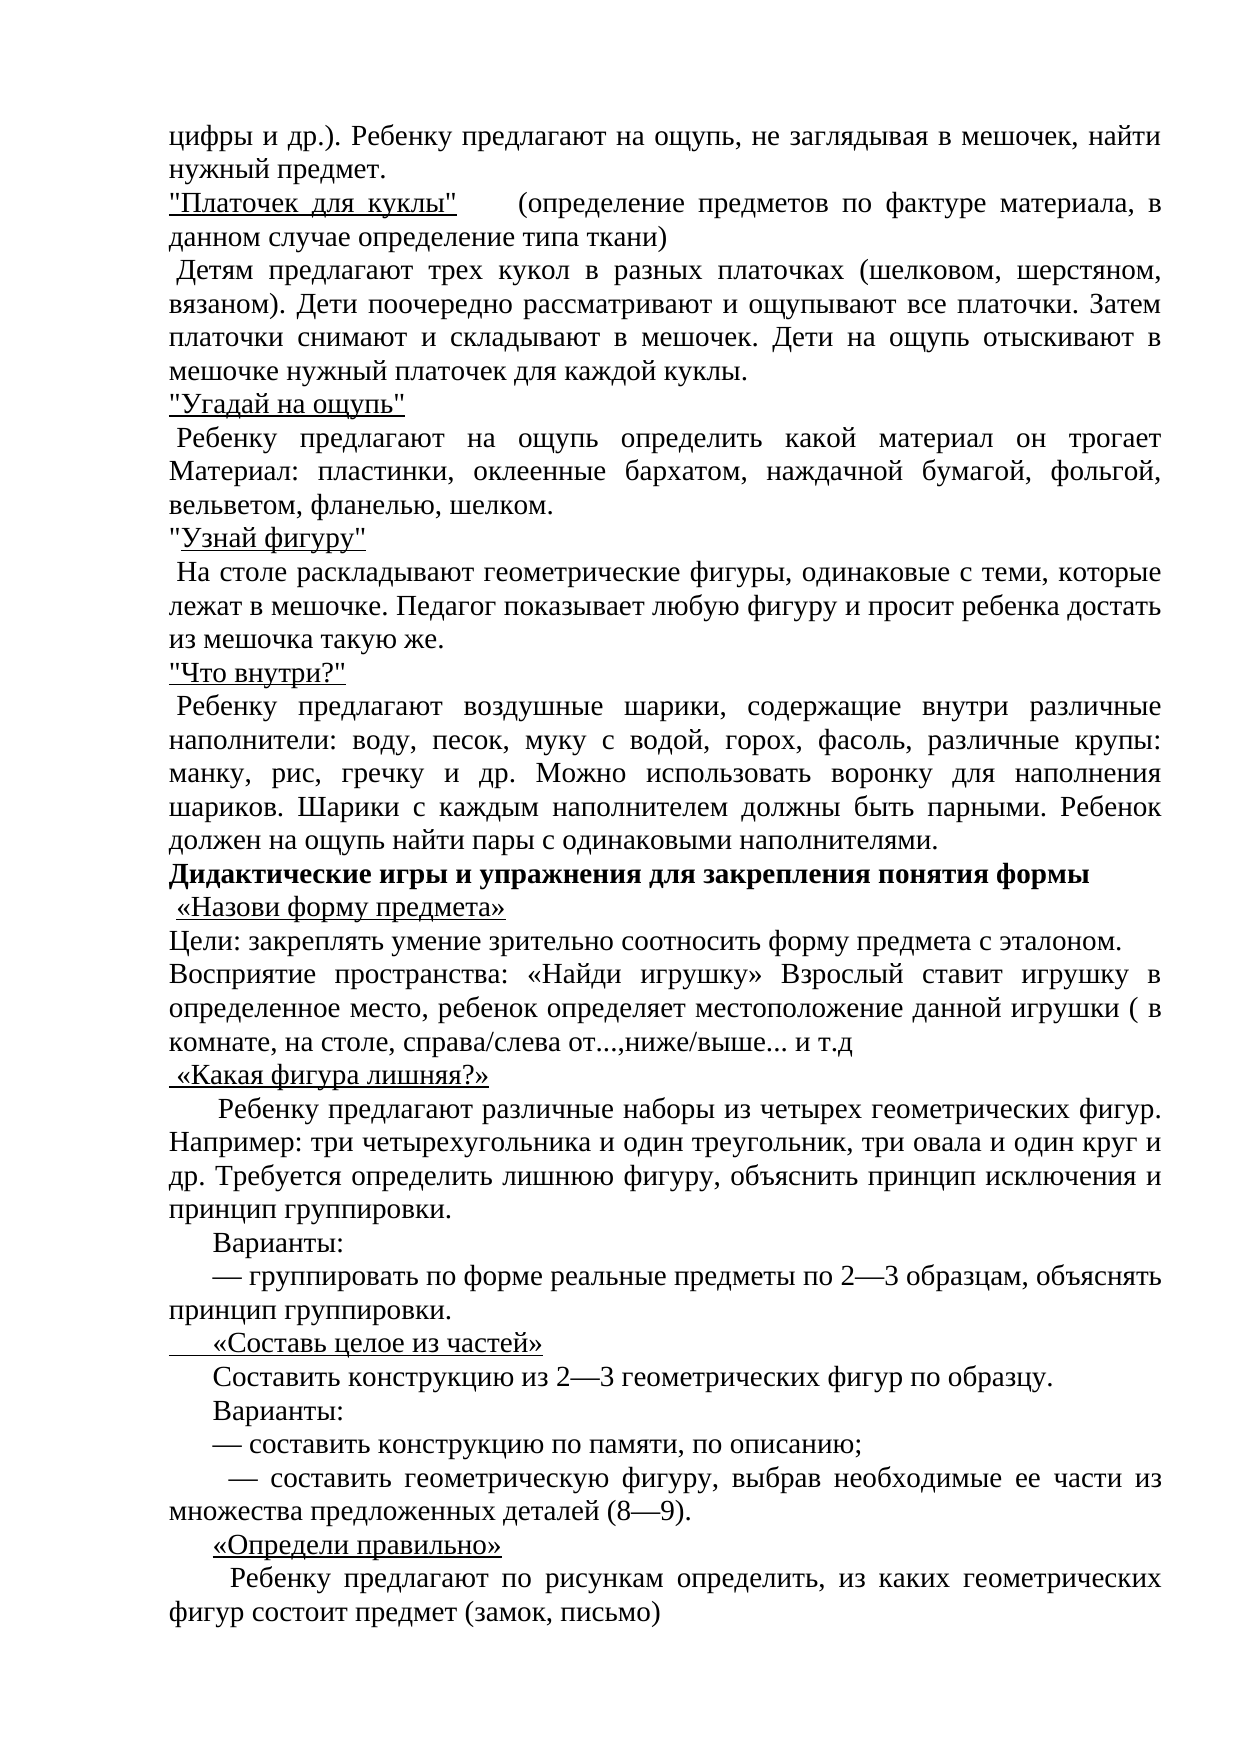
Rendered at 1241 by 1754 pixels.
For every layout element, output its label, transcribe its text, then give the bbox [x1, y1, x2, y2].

text "Угадай на ощупь" [169, 386, 1162, 420]
text Восприятие пространства: «Найди игрушку» Взрослый ставит игрушку в определенное место, ребенок определяет местоположение данной игрушки ( в комнате, на столе, справа/слева от...,ниже/выше... и т.д [169, 957, 1162, 1057]
text Варианты: [169, 1393, 1162, 1426]
text На столе раскладывают геометрические фигуры, одинаковые с теми, которые лежат в мешочке. Педагог показывает любую фигуру и просит ребенка достать из мешочка такую же. [169, 554, 1162, 655]
text — составить геометрическую фигуру, выбрав необходимые ее части из множества предложенных деталей (8—9). [169, 1460, 1162, 1527]
text "Узнай фигуру" [169, 521, 1162, 554]
text Составить конструкцию из 2—3 геометрических фигур по образцу. [169, 1359, 1162, 1393]
text Ребенку предлагают по рисункам определить, из каких геометрических фигур состоит предмет (замок, письмо) [169, 1560, 1162, 1627]
text — группировать по форме реальные предметы по 2—3 образцам, объяснять принцип группировки. [169, 1258, 1162, 1326]
text Цели: закреплять умение зрительно соотносить форму предмета с эталоном. [169, 923, 1162, 957]
text «Составь целое из частей» [169, 1326, 1162, 1359]
text — составить конструкцию по памяти, по описанию; [169, 1426, 1162, 1460]
text «Определи правильно» [169, 1527, 1162, 1560]
text «Назови форму предмета» [169, 889, 1162, 923]
text Ребенку предлагают воздушные шарики, содержащие внутри различные наполнители: воду, песок, муку с водой, горох, фасоль, различные крупы: манку, рис, гречку и др. Можно использовать воронку для наполнения шариков. Шарики с каждым наполнителем должны быть парными. Ребенок должен на ощупь найти пары с одинаковыми наполнителями. [169, 688, 1162, 856]
text «Какая фигура лишняя?» [169, 1057, 1162, 1091]
text "Что внутри?" [169, 655, 1162, 688]
text Дидактические игры и упражнения для закрепления понятия формы [169, 856, 1162, 889]
text Ребенку предлагают различные наборы из четырех геометрических фигур. Например: три четырехугольника и один треугольник, три овала и один круг и др. Требуется определить лишнюю фигуру, объяснить принцип исключения и принцип группировки. [169, 1091, 1162, 1225]
text "Платочек для куклы" (определение предметов по фактуре материала, в данном случае определение типа ткани) [169, 185, 1162, 252]
text Варианты: [169, 1225, 1162, 1258]
text Детям предлагают трех кукол в разных платочках (шелковом, шерстяном, вязаном). Дети поочередно рассматривают и ощупывают все платочки. Затем платочки снимают и складывают в мешочек. Дети на ощупь отыскивают в мешочке нужный платочек для каждой куклы. [169, 252, 1162, 386]
text Ребенку предлагают на ощупь определить какой материал он трогает Материал: пластинки, оклеенные бархатом, наждачной бумагой, фольгой, вельветом, фланелью, шелком. [169, 420, 1162, 521]
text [169, 118, 1162, 185]
